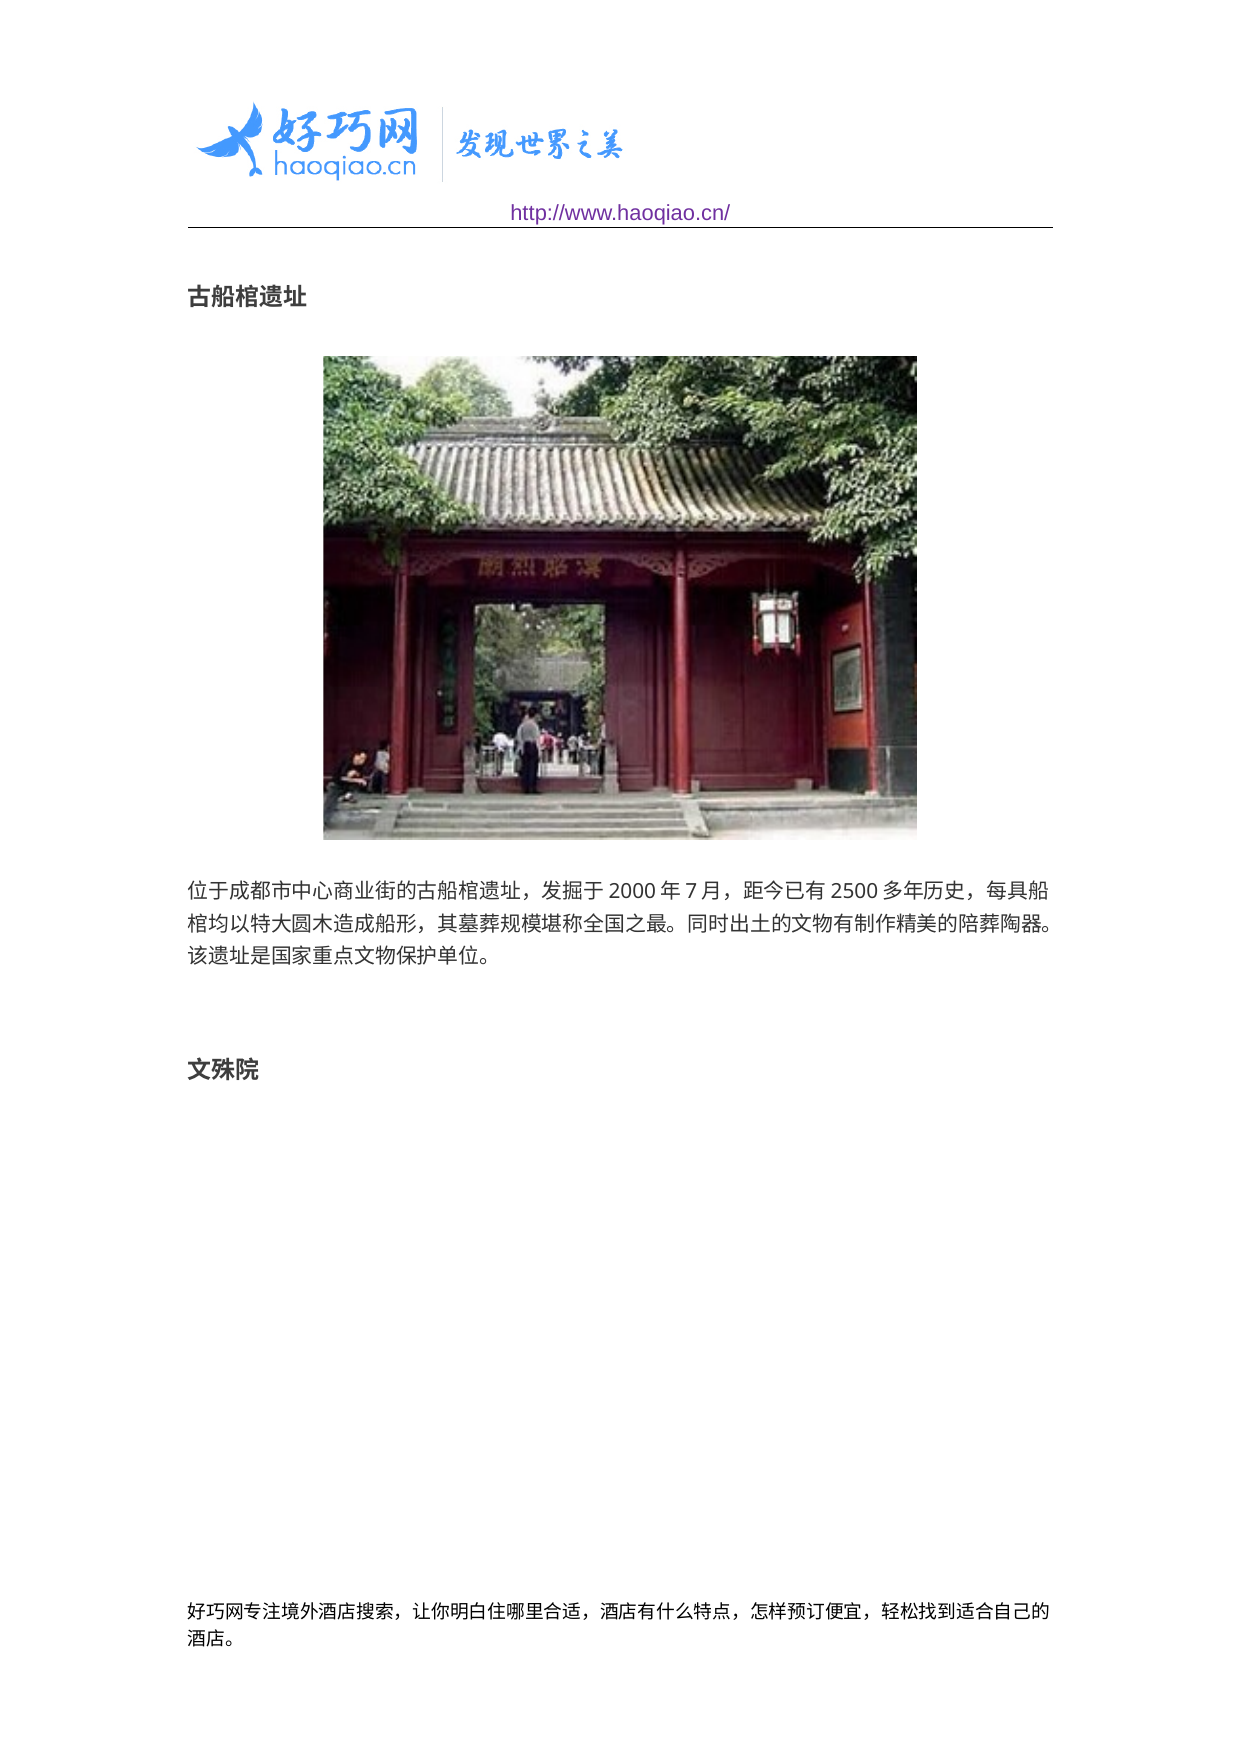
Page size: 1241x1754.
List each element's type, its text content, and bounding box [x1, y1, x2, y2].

picture [187, 88, 632, 200]
picture [323, 356, 917, 840]
text 位于成都市中心商业街的古船棺遗址，发掘于2000年7月，距今已有2500多年历史，每具船棺均以特大圆木造成船形，其墓葬规模堪称全国之最。同时出土的文物有制作精美的陪葬陶器。该遗址是国家重点文物保护单位。 文殊院 [187, 873, 1053, 1101]
